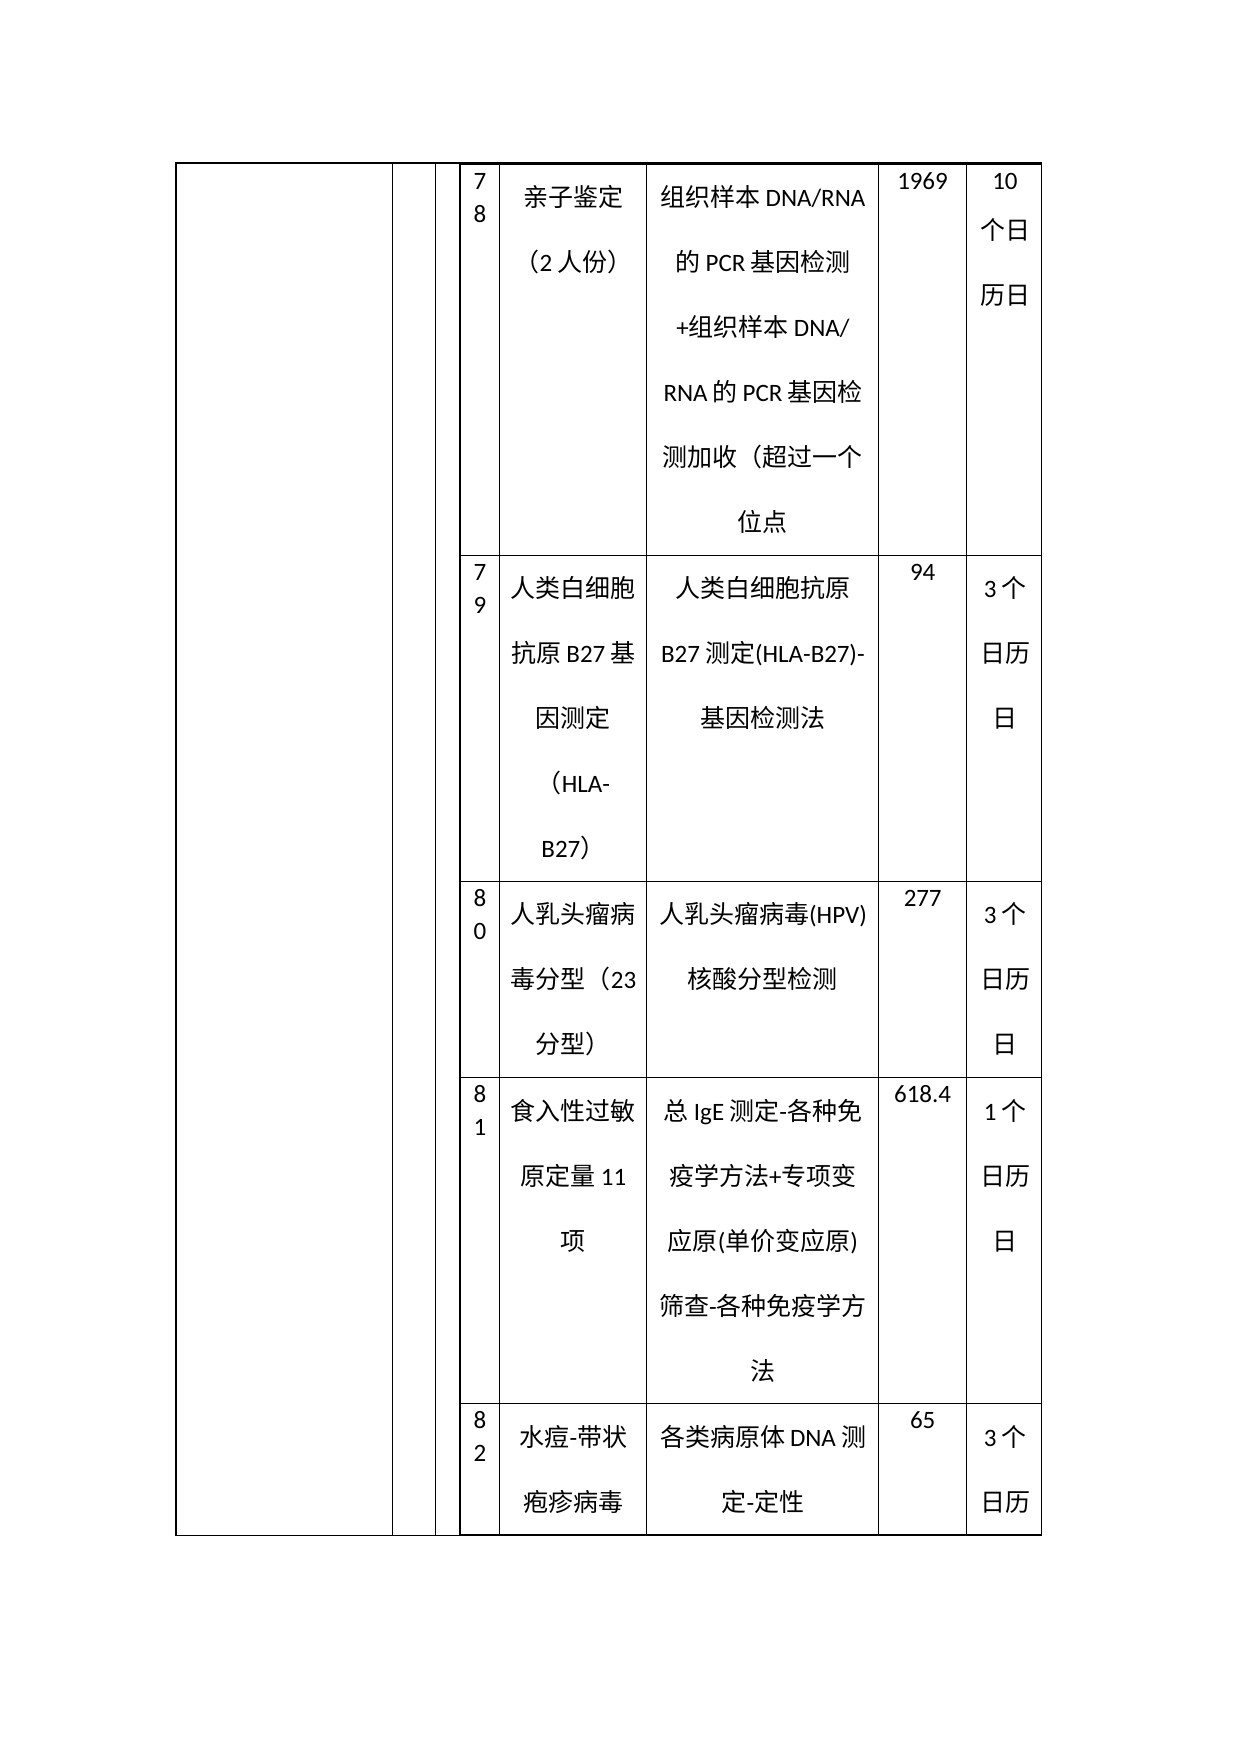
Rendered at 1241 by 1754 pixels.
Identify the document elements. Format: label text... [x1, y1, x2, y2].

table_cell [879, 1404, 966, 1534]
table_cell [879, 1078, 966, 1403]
table_cell 3 [393, 164, 435, 1535]
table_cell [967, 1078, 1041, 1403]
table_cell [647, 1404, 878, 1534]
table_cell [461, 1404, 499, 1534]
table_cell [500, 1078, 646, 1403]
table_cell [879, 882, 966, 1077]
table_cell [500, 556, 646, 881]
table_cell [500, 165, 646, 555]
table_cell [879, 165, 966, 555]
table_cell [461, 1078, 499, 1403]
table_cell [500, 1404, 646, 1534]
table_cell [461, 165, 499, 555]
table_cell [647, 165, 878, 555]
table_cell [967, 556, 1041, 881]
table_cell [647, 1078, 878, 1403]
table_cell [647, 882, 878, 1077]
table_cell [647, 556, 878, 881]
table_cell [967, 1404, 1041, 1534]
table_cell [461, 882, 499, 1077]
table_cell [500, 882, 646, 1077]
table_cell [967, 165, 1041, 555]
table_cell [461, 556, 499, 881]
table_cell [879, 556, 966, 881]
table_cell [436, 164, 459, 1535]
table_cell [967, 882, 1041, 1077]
table_cell [177, 164, 392, 1535]
